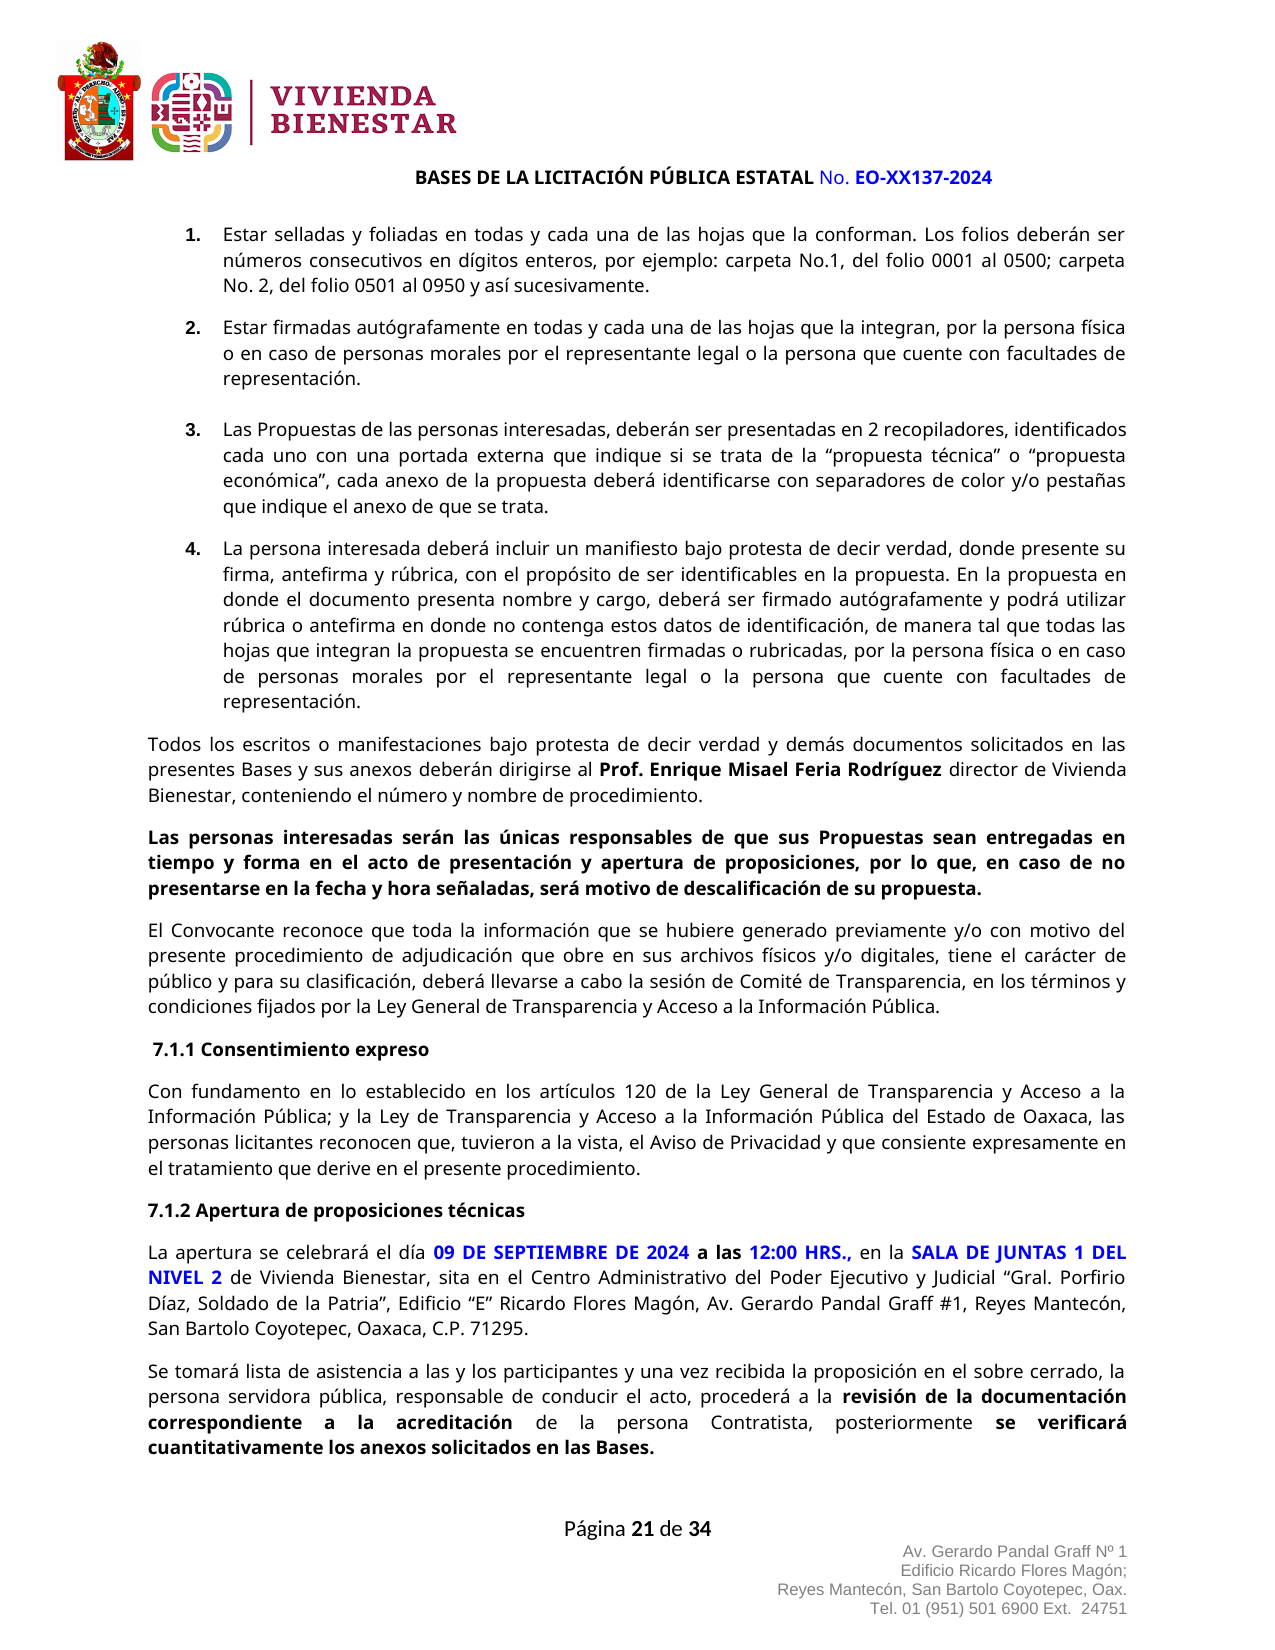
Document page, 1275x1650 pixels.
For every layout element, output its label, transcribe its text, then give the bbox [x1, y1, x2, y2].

text Las personas interesadas serán las únicas responsables de que sus Propuestas sean entregadas en tiempo y forma en el acto de presentación y apertura de proposiciones, por lo que, en caso de no presentarse en la fecha y hora señaladas, será motivo de descalificación de su propuesta. [148, 824, 1127, 901]
list Estar selladas y foliadas en todas y cada una de las hojas que la conforman. Los folios deberán ser números consecutivos en dígitos enteros, por ejemplo: carpeta No.1, del folio 0001 al 0500; carpeta No. 2, del folio 0501 al 0950 y así sucesivamente. [185, 221, 1127, 298]
list La persona interesada deberá incluir un manifiesto bajo protesta de decir verdad, donde presente su firma, antefirma y rúbrica, con el propósito de ser identificables en la propuesta. En la propuesta en donde el documento presenta nombre y cargo, deberá ser firmado autógrafamente y podrá utilizar rúbrica o antefirma en donde no contenga estos datos de identificación, de manera tal que todas las hojas que integran la propuesta se encuentren firmadas o rubricadas, por la persona física o en caso de personas morales por el representante legal o la persona que cuente con facultades de representación. [185, 536, 1127, 714]
list Estar firmadas autógrafamente en todas y cada una de las hojas que la integran, por la persona física o en caso de personas morales por el representante legal o la persona que cuente con facultades de representación. [185, 315, 1127, 391]
text 7.1.1 Consentimiento expreso [148, 1036, 1127, 1062]
text La apertura se celebrará el día 09 DE SEPTIEMBRE DE 2024 a las 12:00 HRS., en la SALA DE JUNTAS 1 DEL NIVEL 2 de Vivienda Bienestar, sita en el Centro Administrativo del Poder Ejecutivo y Judicial “Gral. Porfirio Díaz, Soldado de la Patria”, Edificio “E” Ricardo Flores Magón, Av. Gerardo Pandal Graff #1, Reyes Mantecón, San Bartolo Coyotepec, Oaxaca, C.P. 71295. [148, 1239, 1127, 1341]
list Las Propuestas de las personas interesadas, deberán ser presentadas en 2 recopiladores, identificados cada uno con una portada externa que indique si se trata de la “propuesta técnica” o “propuesta económica”, cada anexo de la propuesta deberá identificarse con separadores de color y/o pestañas que indique el anexo de que se trata. [185, 417, 1127, 519]
text El Convocante reconoce que toda la información que se hubiere generado previamente y/o con motivo del presente procedimiento de adjudicación que obre en sus archivos físicos y/o digitales, tiene el carácter de público y para su clasificación, deberá llevarse a cabo la sesión de Comité de Transparencia, en los términos y condiciones fijados por la Ley General de Transparencia y Acceso a la Información Pública. [148, 917, 1127, 1019]
text Se tomará lista de asistencia a las y los participantes y una vez recibida la proposición en el sobre cerrado, la persona servidora pública, responsable de conducir el acto, procederá a la revisión de la documentación correspondiente a la acreditación de la persona Contratista, posteriormente se verificará cuantitativamente los anexos solicitados en las Bases. [148, 1358, 1127, 1460]
picture [55, 41, 143, 163]
text Con fundamento en lo establecido en los artículos 120 de la Ley General de Transparencia y Acceso a la Información Pública; y la Ley de Transparencia y Acceso a la Información Pública del Estado de Oaxaca, las personas licitantes reconocen que, tuvieron a la vista, el Aviso de Privacidad y que consiente expresamente en el tratamiento que derive en el presente procedimiento. [148, 1078, 1127, 1180]
picture [147, 64, 473, 161]
text Todos los escritos o manifestaciones bajo protesta de decir verdad y demás documentos solicitados en las presentes Bases y sus anexos deberán dirigirse al Prof. Enrique Misael Feria Rodríguez director de Vivienda Bienestar, conteniendo el número y nombre de procedimiento. [148, 731, 1127, 807]
text 7.1.2 Apertura de proposiciones técnicas [148, 1197, 1127, 1222]
